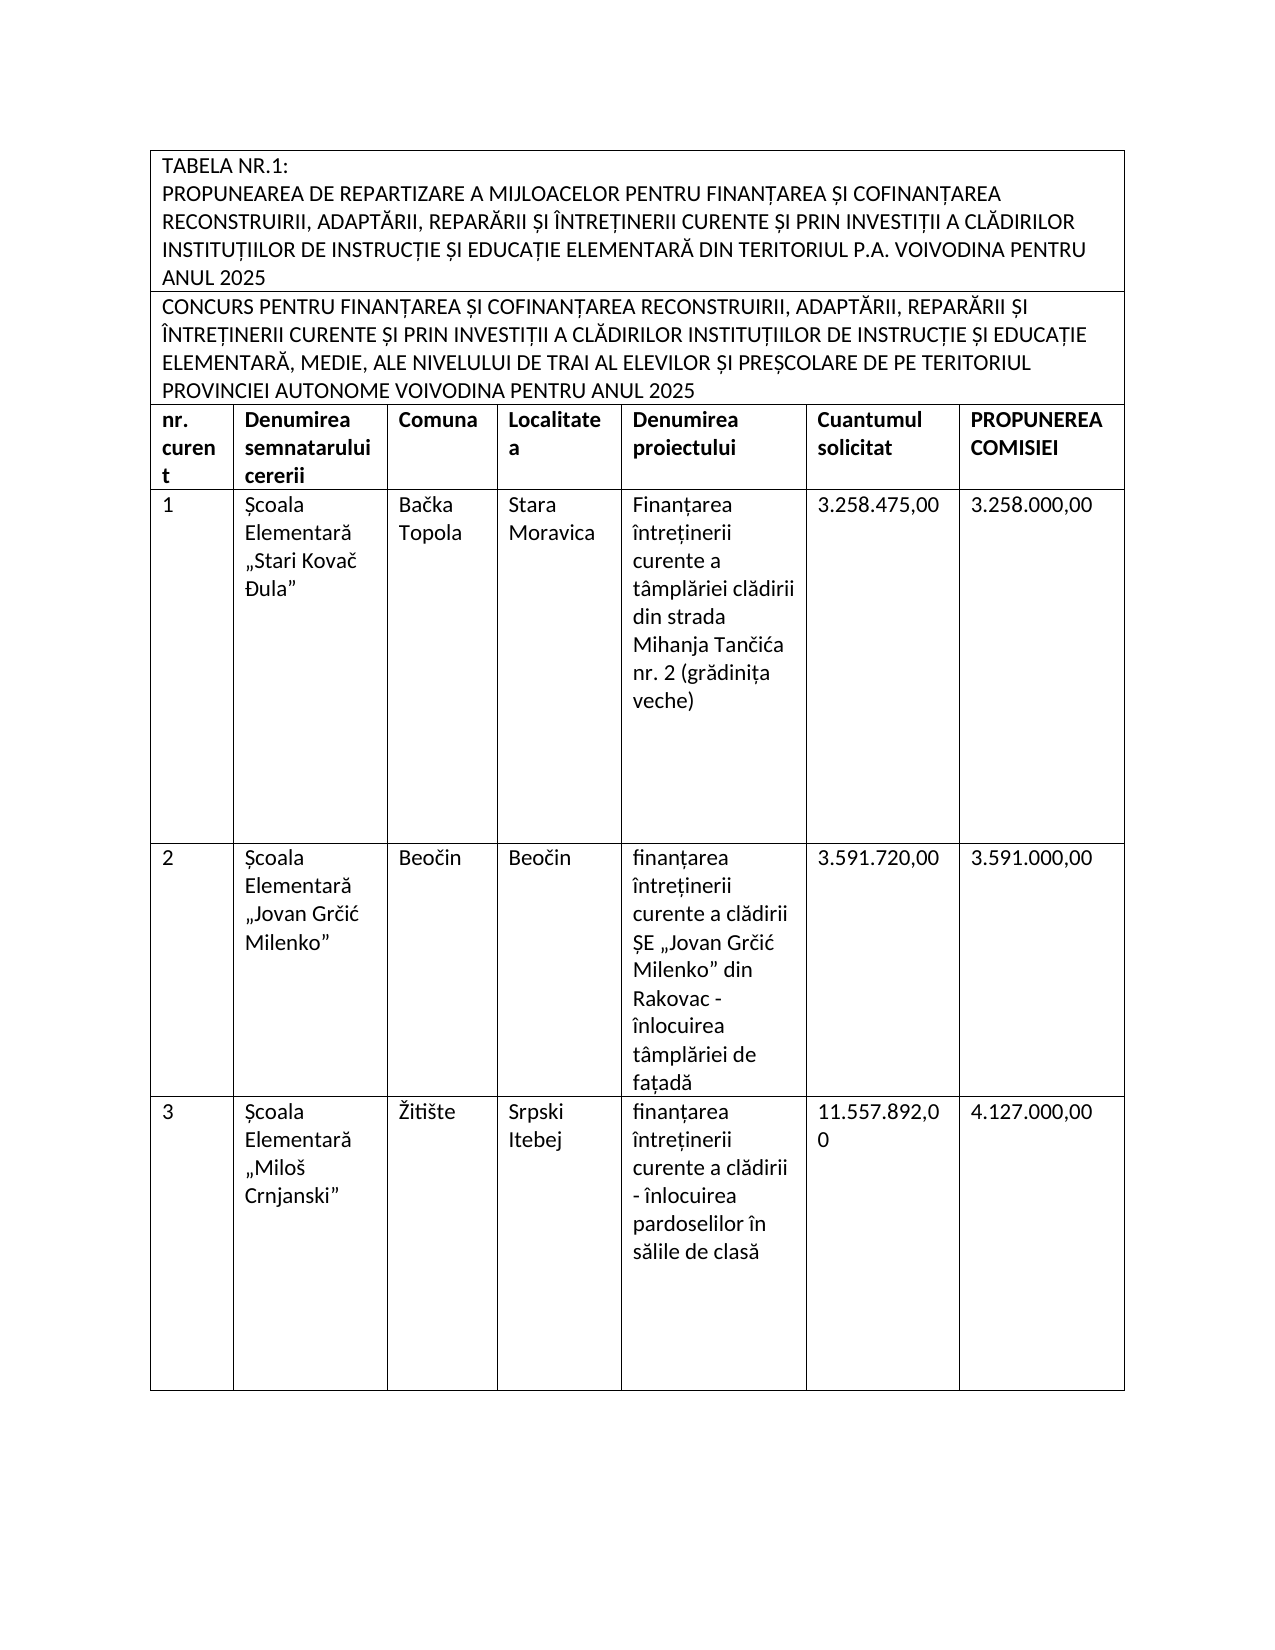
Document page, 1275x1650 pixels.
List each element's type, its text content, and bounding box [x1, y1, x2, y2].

table_header TABELA NR.1: PROPUNEAREA DE REPARTIZARE A MIJLOACELOR PENTRU FINANŢAREA ŞI COFINANŢAREA RECONSTRUIRII, ADAPTĂRII, REPARĂRII ȘI ÎNTREȚINERII CURENTE ŞI PRIN INVESTIȚII A CLĂDIRILOR INSTITUŢIILOR DE INSTRUCŢIE ŞI EDUCAŢIE ELEMENTARĂ DIN TERITORIUL P.A. VOIVODINA PENTRU ANUL 2025 [151, 151, 1124, 291]
table_cell Comuna [388, 405, 497, 489]
table_cell 3.258.475,00 [807, 490, 959, 842]
table_cell Localitatea [498, 405, 621, 489]
table_cell Srpski Itebej [498, 1097, 621, 1389]
table_cell PROPUNEREA COMISIEI [960, 405, 1124, 489]
table_cell Bačka Topola [388, 490, 497, 842]
table_cell 3 [151, 1097, 233, 1389]
table_cell Denumirea semnatarului cererii [234, 405, 387, 489]
table_cell nr. curent [151, 405, 233, 489]
table_cell finanţarea întreţinerii curente a clădirii - înlocuirea pardoselilor în sălile de clasă [622, 1097, 806, 1389]
table_cell Žitište [388, 1097, 497, 1389]
table_cell Școala Elementară „Jovan Grčić Milenko” [234, 844, 387, 1096]
table_cell 4.127.000,00 [960, 1097, 1124, 1389]
table_cell CONCURS PENTRU FINANȚAREA ȘI COFINANȚAREA RECONSTRUIRII, ADAPTĂRII, REPARĂRII ȘI ÎNTREȚINERII CURENTE ŞI PRIN INVESTIȚII A CLĂDIRILOR INSTITUŢIILOR DE INSTRUCŢIE ŞI EDUCAŢIE ELEMENTARĂ, MEDIE, ALE NIVELULUI DE TRAI AL ELEVILOR ȘI PREȘCOLARE DE PE TERITORIUL PROVINCIEI AUTONOME VOIVODINA PENTRU ANUL 2025 [151, 292, 1124, 404]
table_cell 3.258.000,00 [960, 490, 1124, 842]
table_cell Beočin [388, 844, 497, 1096]
table_cell Cuantumul solicitat [807, 405, 959, 489]
table_cell 11.557.892,00 [807, 1097, 959, 1389]
table_cell 3.591.720,00 [807, 844, 959, 1096]
table_cell Şcoala Elementară „Stari Kovač Đula” [234, 490, 387, 842]
table_cell 3.591.000,00 [960, 844, 1124, 1096]
table_cell Denumirea proiectului [622, 405, 806, 489]
table_cell finanțarea întreținerii curente a clădirii ȘE „Jovan Grčić Milenko” din Rakovac - înlocuirea tâmplăriei de fațadă [622, 844, 806, 1096]
table_cell Finanțarea întreținerii curente a tâmplăriei clădirii din strada Mihanja Tančića nr. 2 (grădinița veche) [622, 490, 806, 842]
table_cell 1 [151, 490, 233, 842]
table_cell Școala Elementară „Miloš Crnjanski” [234, 1097, 387, 1389]
table_cell Stara Moravica [498, 490, 621, 842]
table_cell 2 [151, 844, 233, 1096]
table_cell Beočin [498, 844, 621, 1096]
